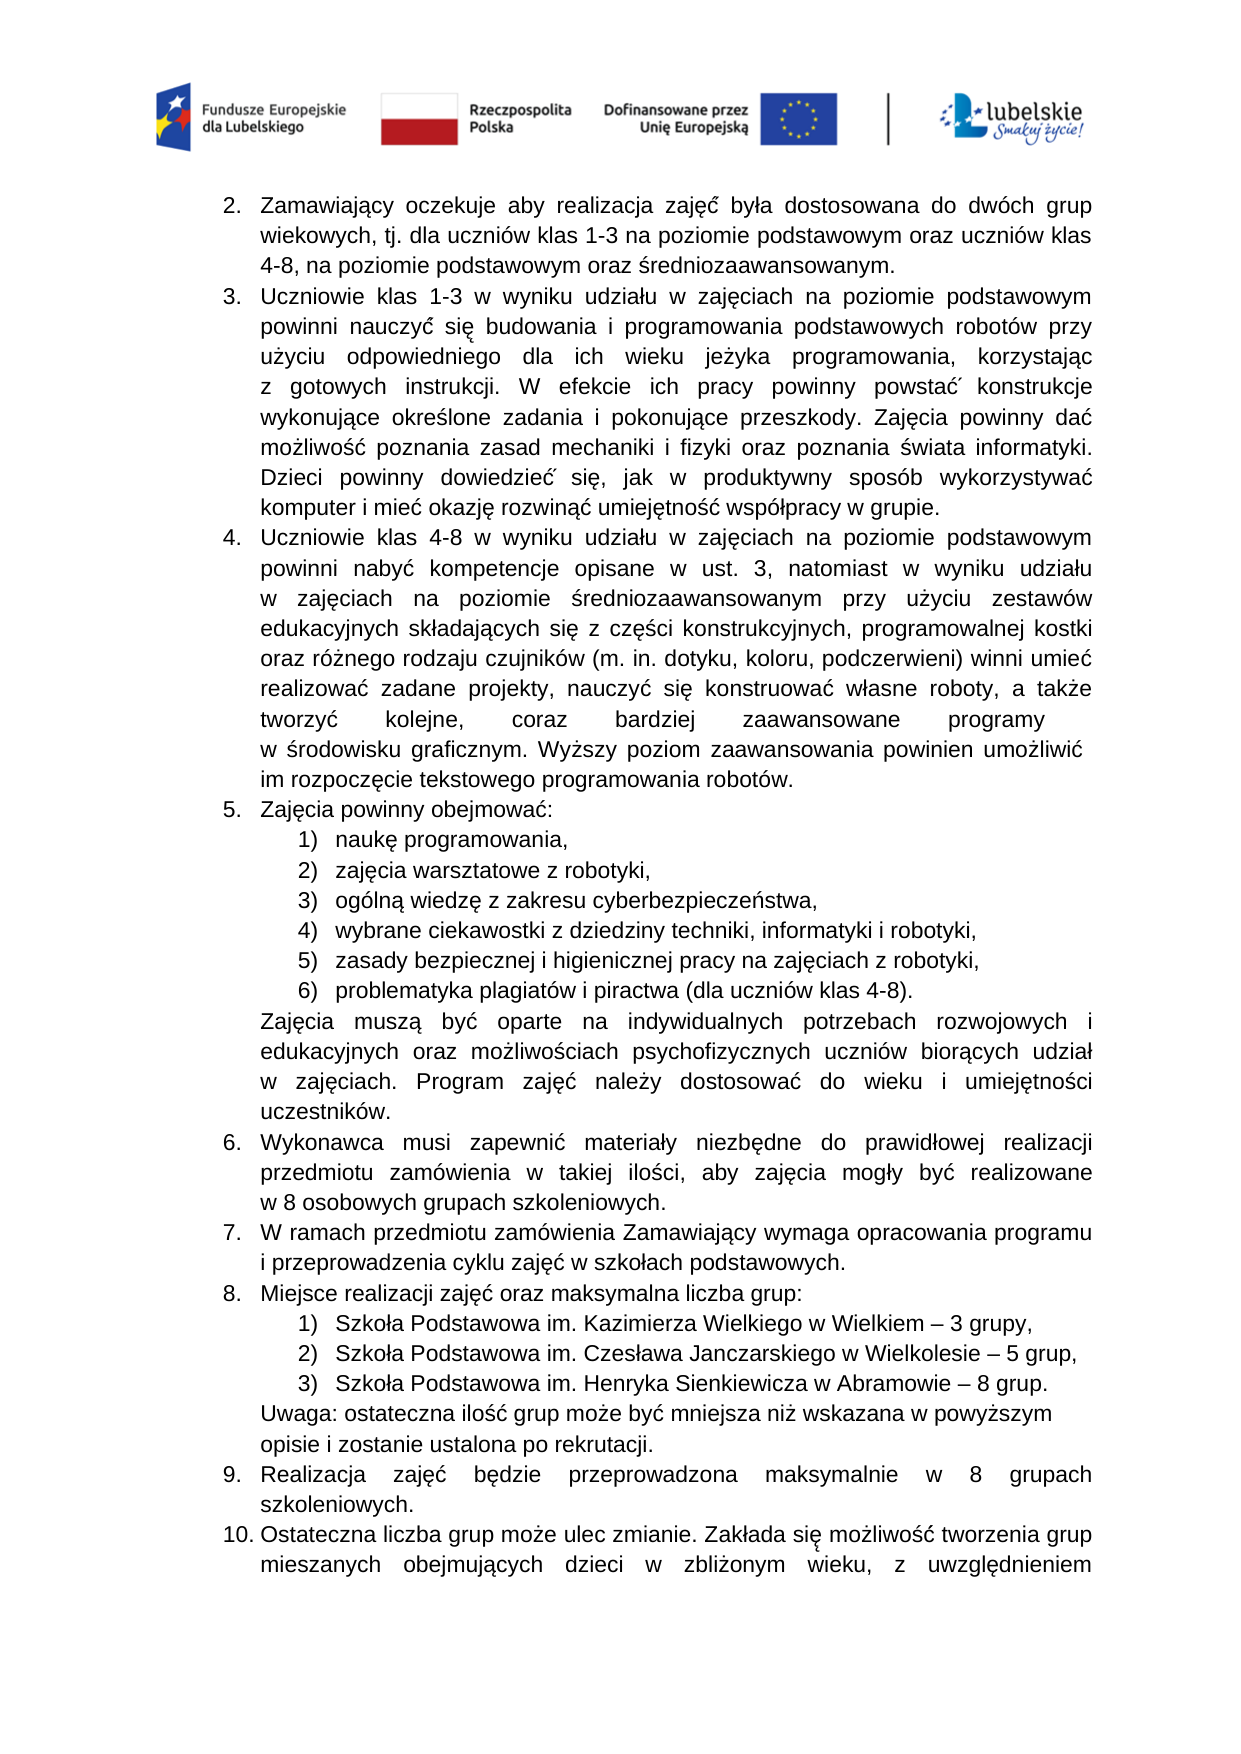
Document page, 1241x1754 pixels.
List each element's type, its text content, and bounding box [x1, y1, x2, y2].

list Miejsce realizacji zajęć oraz maksymalna liczba grup: [223, 1279, 1093, 1306]
list Szkoła Podstawowa im. Henryka Sienkiewicza w Abramowie – 8 grup. [298, 1370, 1093, 1396]
picture [147, 73, 1093, 161]
list Szkoła Podstawowa im. Kazimierza Wielkiego w Wielkiem – 3 grupy, [298, 1310, 1093, 1336]
list ogólną wiedzę z zakresu cyberbezpieczeństwa, [298, 887, 1093, 913]
list problematyka plagiatów i piractwa (dla uczniów klas 4-8). [298, 977, 1093, 1004]
text Uwaga: ostateczna ilość grup może być mniejsza niż wskazana w powyższym opisie i zostanie ustalona po rekrutacji. [260, 1400, 1093, 1457]
text Zajęcia muszą być oparte na indywidualnych potrzebach rozwojowych i edukacyjnych oraz możliwościach psychofizycznych uczniów biorących udział w zajęciach. Program zajęć należy dostosować do wieku i umiejętności uczestników. [260, 1008, 1093, 1124]
list W ramach przedmiotu zamówienia Zamawiający wymaga opracowania programu i przeprowadzenia cyklu zajęć w szkołach podstawowych. [223, 1219, 1093, 1276]
list zajęcia warsztatowe z robotyki, [298, 857, 1093, 883]
list Szkoła Podstawowa im. Czesława Janczarskiego w Wielkolesie – 5 grup, [298, 1340, 1093, 1366]
list Zajęcia powinny obejmować: [223, 796, 1093, 822]
list Uczniowie klas 4-8 w wyniku udziału w zajęciach na poziomie podstawowym powinni nabyć kompetencje opisane w ust. 3, natomiast w wyniku udziału w zajęciach na poziomie średniozaawansowanym przy użyciu zestawów edukacyjnych składających się z części konstrukcyjnych, programowalnej kostki oraz różnego rodzaju czujników (m. in. dotyku, koloru, podczerwieni) winni umieć realizować zadane projekty, nauczyć się konstruować własne roboty, a także tworzyć kolejne, coraz bardziej zaawansowane programy w środowisku graficznym. Wyższy poziom zaawansowania powinien umożliwić im rozpoczęcie tekstowego programowania robotów. [223, 524, 1093, 792]
list Uczniowie klas 1-3 w wyniku udziału w zajęciach na poziomie podstawowym powinni nauczyć́ się̨ budowania i programowania podstawowych robotów przy użyciu odpowiedniego dla ich wieku jeżyka programowania, korzystając z gotowych instrukcji. W efekcie ich pracy powinny powstać́ konstrukcje wykonujące określone zadania i pokonujące przeszkody. Zajęcia powinny dać możliwość poznania zasad mechaniki i fizyki oraz poznania świata informatyki. Dzieci powinny dowiedzieć́ się, jak w produktywny sposób wykorzystywać komputer i mieć okazję rozwinąć umiejętność współpracy w grupie. [223, 283, 1093, 520]
list naukę programowania, [298, 826, 1093, 853]
list Wykonawca musi zapewnić materiały niezbędne do prawidłowej realizacji przedmiotu zamówienia w takiej ilości, aby zajęcia mogły być realizowane w 8 osobowych grupach szkoleniowych. [223, 1128, 1093, 1215]
list wybrane ciekawostki z dziedziny techniki, informatyki i robotyki, [298, 917, 1093, 943]
list zasady bezpiecznej i higienicznej pracy na zajęciach z robotyki, [298, 947, 1093, 973]
list Zamawiający oczekuje aby realizacja zajęć́ była dostosowana do dwóch grup wiekowych, tj. dla uczniów klas 1-3 na poziomie podstawowym oraz uczniów klas 4-8, na poziomie podstawowym oraz średniozaawansowanym. [223, 192, 1093, 279]
list Realizacja zajęć będzie przeprowadzona maksymalnie w 8 grupach szkoleniowych. [223, 1461, 1093, 1517]
